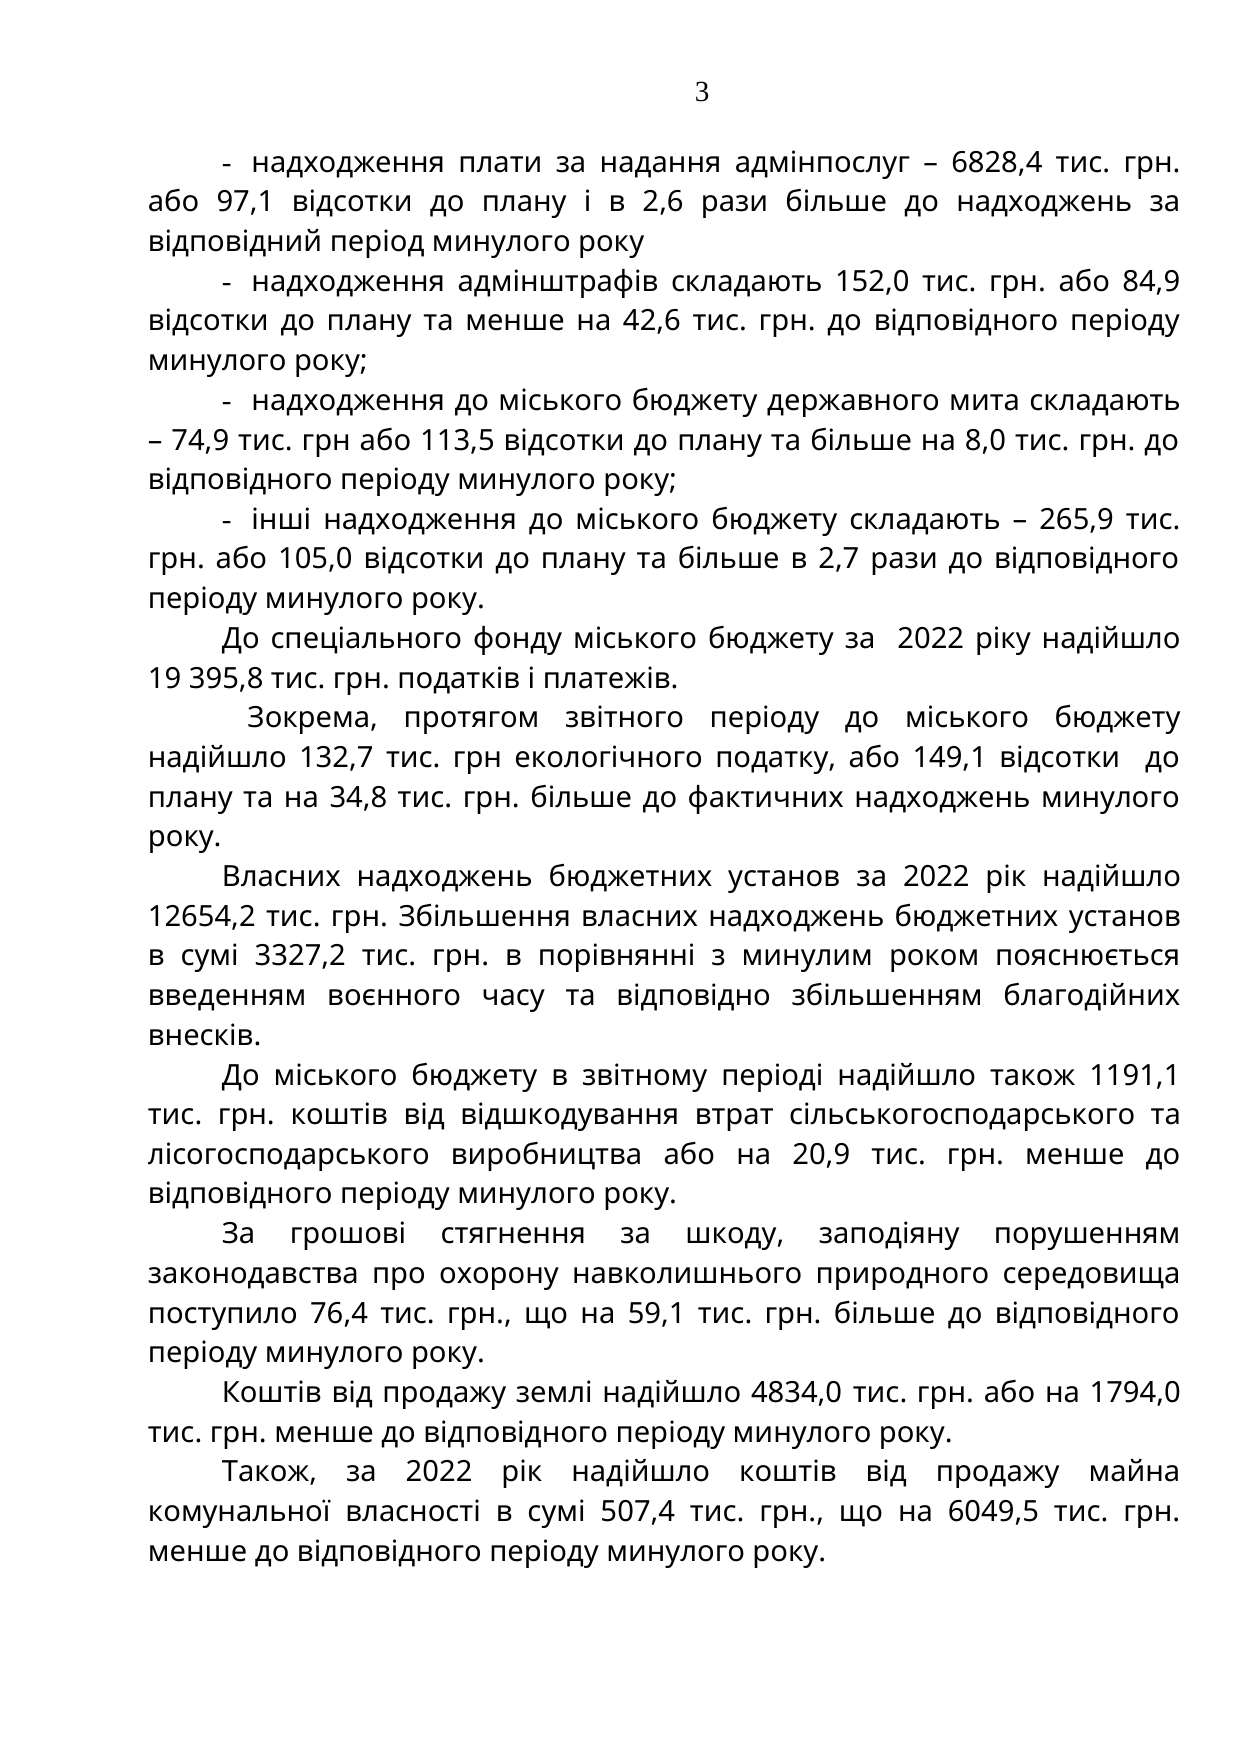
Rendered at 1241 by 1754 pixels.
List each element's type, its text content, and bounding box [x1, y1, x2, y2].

text Коштів від продажу землі надійшло 4834,0 тис. грн. або на 1794,0 тис. грн. менше до відповідного періоду минулого року. [148, 1371, 1181, 1451]
text Власних надходжень бюджетних установ за 2022 рік надійшло 12654,2 тис. грн. Збільшення власних надходжень бюджетних установ в сумі 3327,2 тис. грн. в порівнянні з минулим роком пояснюється введенням воєнного часу та відповідно збільшенням благодійних внесків. [148, 855, 1181, 1054]
text За грошові стягнення за шкоду, заподіяну порушенням законодавства про охорону навколишнього природного середовища поступило 76,4 тис. грн., що на 59,1 тис. грн. більше до відповідного періоду минулого року. [148, 1212, 1181, 1371]
list надходження плати за надання адмінпослуг – 6828,4 тис. грн. або 97,1 відсотки до плану і в 2,6 рази більше до надходжень за відповідний період минулого року [148, 141, 1181, 260]
list надходження до міського бюджету державного мита складають – 74,9 тис. грн або 113,5 відсотки до плану та більше на 8,0 тис. грн. до відповідного періоду минулого року; [148, 379, 1181, 498]
list надходження адмінштрафів складають 152,0 тис. грн. або 84,9 відсотки до плану та менше на 42,6 тис. грн. до відповідного періоду минулого року; [148, 260, 1181, 379]
list інші надходження до міського бюджету складають – 265,9 тис. грн. або 105,0 відсотки до плану та більше в 2,7 рази до відповідного періоду минулого року. [148, 498, 1181, 617]
text Зокрема, протягом звітного періоду до міського бюджету надійшло 132,7 тис. грн екологічного податку, або 149,1 відсотки до плану та на 34,8 тис. грн. більше до фактичних надходжень минулого року. [148, 697, 1181, 855]
text До міського бюджету в звітному періоді надійшло також 1191,1 тис. грн. коштів від відшкодування втрат сільськогосподарського та лісогосподарського виробництва або на 20,9 тис. грн. менше до відповідного періоду минулого року. [148, 1054, 1181, 1212]
text Також, за 2022 рік надійшло коштів від продажу майна комунальної власності в сумі 507,4 тис. грн., що на 6049,5 тис. грн. менше до відповідного періоду минулого року. [148, 1451, 1181, 1570]
text До спеціального фонду міського бюджету за 2022 ріку надійшло 19 395,8 тис. грн. податків і платежів. [148, 617, 1181, 697]
